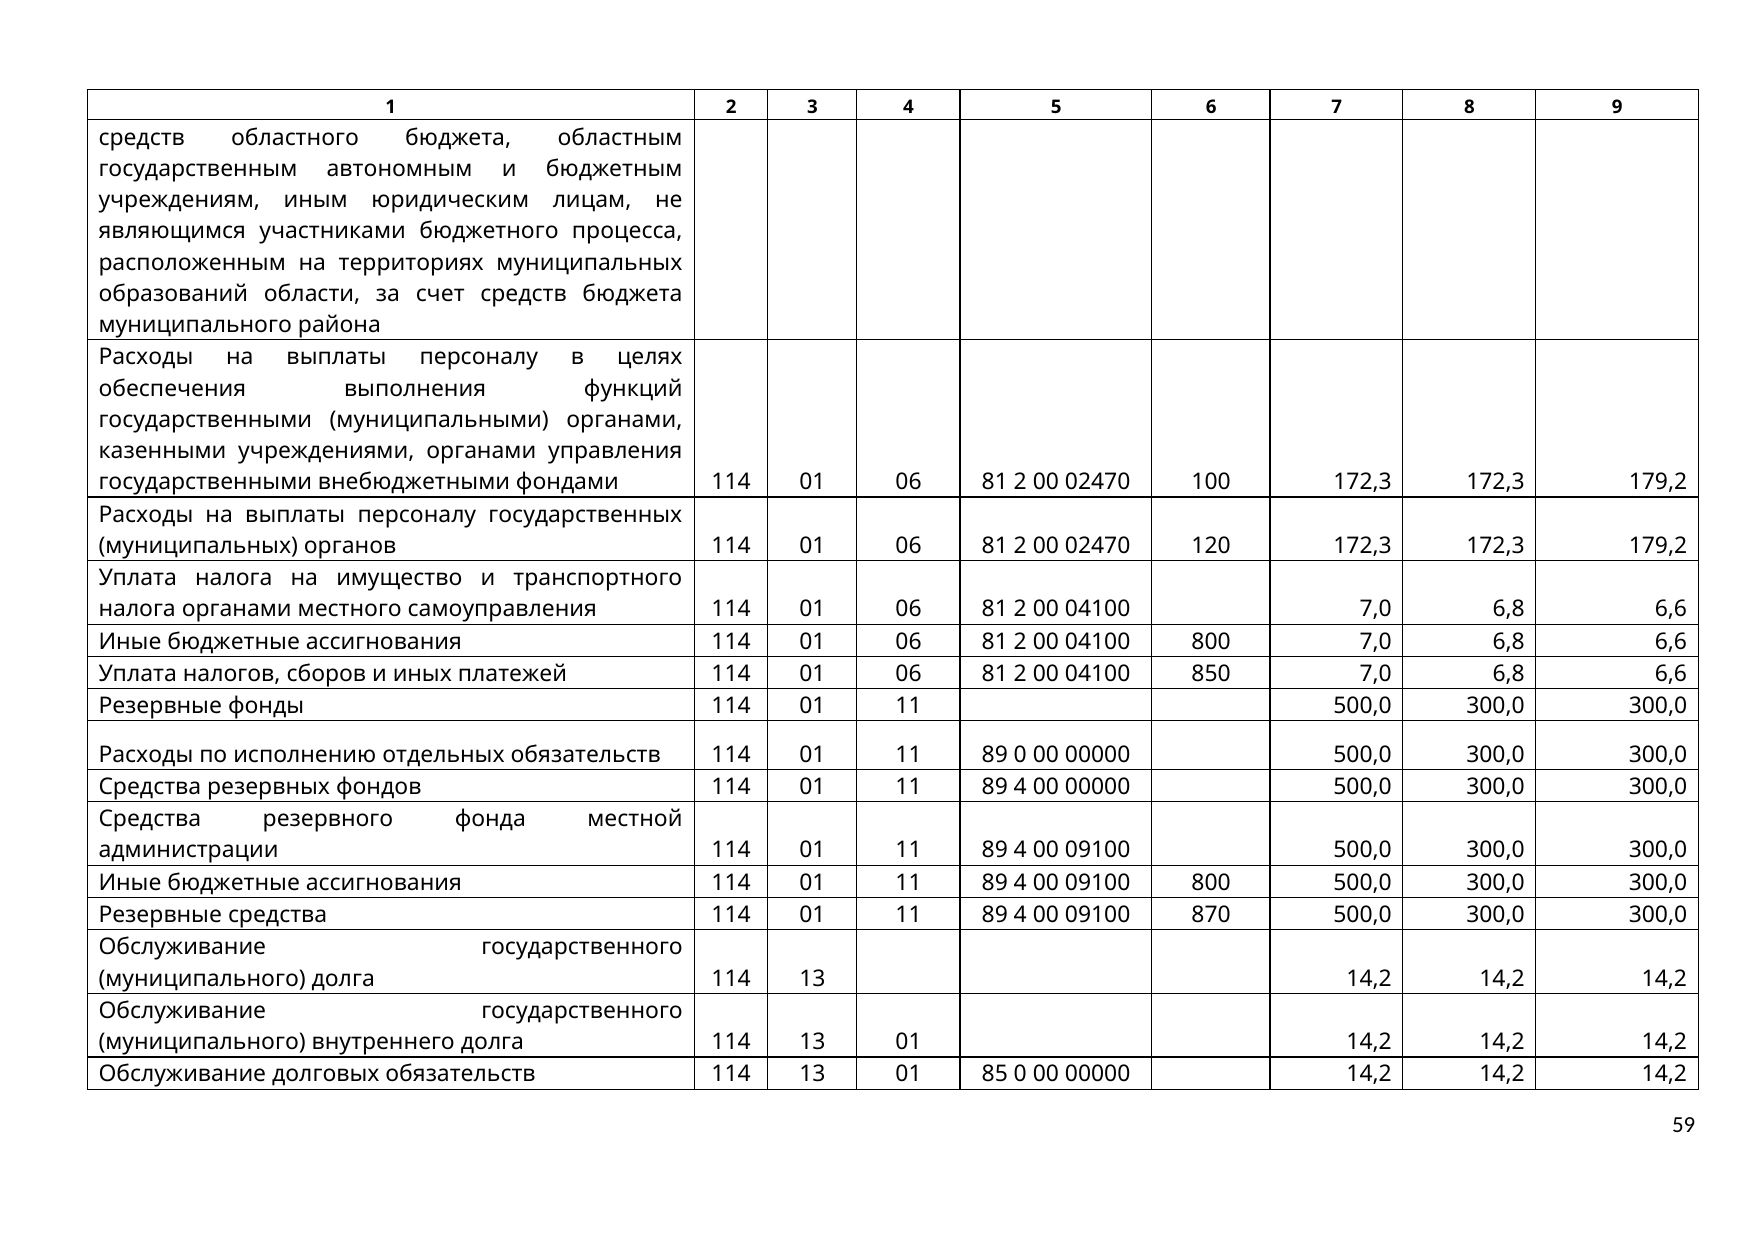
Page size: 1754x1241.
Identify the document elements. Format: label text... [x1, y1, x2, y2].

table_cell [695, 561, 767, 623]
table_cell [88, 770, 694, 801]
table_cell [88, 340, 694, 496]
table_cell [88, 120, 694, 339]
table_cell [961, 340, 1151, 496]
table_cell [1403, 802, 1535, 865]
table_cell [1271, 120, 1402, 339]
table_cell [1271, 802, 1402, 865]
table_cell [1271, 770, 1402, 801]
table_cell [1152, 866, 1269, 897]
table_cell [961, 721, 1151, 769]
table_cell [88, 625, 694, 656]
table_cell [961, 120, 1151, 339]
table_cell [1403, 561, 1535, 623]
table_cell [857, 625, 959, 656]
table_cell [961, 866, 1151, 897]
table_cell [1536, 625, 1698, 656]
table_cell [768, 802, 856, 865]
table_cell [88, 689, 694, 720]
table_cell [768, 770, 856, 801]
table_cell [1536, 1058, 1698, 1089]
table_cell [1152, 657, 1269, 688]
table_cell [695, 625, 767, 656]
table_header 6 [1152, 90, 1269, 119]
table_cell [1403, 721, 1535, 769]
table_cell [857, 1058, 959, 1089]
table_header 1 [88, 90, 694, 119]
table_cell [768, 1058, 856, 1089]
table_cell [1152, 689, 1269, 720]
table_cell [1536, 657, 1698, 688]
table_header 9 [1536, 90, 1698, 119]
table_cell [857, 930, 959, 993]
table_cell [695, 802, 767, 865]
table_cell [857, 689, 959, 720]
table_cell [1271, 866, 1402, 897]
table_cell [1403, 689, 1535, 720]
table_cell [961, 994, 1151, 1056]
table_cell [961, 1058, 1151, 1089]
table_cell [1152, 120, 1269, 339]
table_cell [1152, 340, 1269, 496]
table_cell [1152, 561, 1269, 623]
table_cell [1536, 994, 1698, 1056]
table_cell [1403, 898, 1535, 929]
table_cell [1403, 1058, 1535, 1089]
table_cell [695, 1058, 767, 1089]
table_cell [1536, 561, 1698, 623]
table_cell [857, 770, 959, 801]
table_header 7 [1271, 90, 1402, 119]
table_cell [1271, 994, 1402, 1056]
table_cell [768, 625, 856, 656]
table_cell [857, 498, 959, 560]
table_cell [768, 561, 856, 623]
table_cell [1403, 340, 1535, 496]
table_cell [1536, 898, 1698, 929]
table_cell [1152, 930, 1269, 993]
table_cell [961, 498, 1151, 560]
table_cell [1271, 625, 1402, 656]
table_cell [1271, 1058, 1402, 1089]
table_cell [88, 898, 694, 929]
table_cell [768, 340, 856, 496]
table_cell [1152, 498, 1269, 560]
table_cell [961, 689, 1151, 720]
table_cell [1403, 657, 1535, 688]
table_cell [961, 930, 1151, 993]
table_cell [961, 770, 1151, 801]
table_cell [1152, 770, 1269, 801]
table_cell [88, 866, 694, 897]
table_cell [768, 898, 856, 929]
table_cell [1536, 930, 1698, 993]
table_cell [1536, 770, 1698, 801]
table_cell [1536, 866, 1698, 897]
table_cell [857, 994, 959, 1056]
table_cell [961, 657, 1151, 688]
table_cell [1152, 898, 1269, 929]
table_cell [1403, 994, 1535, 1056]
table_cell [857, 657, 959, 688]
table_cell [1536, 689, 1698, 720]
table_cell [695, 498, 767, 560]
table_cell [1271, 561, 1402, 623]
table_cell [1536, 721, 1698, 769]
table_header 5 [961, 90, 1151, 119]
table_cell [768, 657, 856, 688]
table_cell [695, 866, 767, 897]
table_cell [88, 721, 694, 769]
table_header 2 [695, 90, 767, 119]
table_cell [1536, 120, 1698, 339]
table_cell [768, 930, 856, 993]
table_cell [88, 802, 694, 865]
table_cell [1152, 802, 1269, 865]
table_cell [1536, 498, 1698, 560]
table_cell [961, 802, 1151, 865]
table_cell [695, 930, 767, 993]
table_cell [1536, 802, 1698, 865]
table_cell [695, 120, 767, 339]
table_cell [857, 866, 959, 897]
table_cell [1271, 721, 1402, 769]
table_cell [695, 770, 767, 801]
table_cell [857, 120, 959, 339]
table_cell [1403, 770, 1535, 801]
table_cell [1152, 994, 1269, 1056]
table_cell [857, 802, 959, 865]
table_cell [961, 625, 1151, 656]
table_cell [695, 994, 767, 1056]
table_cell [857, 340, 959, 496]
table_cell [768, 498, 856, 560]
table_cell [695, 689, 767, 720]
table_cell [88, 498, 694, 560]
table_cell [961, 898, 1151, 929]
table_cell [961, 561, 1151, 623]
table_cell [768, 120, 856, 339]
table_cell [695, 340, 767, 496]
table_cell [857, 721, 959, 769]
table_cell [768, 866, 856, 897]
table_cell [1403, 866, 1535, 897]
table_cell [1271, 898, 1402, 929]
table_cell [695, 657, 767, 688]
table_header 8 [1403, 90, 1535, 119]
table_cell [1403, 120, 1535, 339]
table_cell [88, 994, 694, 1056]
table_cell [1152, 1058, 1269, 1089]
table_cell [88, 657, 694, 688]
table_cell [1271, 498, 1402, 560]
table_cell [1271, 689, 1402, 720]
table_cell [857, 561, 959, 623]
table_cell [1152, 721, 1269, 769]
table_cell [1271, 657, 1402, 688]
table_header 4 [857, 90, 959, 119]
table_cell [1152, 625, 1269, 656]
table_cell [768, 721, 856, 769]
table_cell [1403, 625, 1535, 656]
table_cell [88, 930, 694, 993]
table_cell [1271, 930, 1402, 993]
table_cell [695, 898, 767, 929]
table_header 3 [768, 90, 856, 119]
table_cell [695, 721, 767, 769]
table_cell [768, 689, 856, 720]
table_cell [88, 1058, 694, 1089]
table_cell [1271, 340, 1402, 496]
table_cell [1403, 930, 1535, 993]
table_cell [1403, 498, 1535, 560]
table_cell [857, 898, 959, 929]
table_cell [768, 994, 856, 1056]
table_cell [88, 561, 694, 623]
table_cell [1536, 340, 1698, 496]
